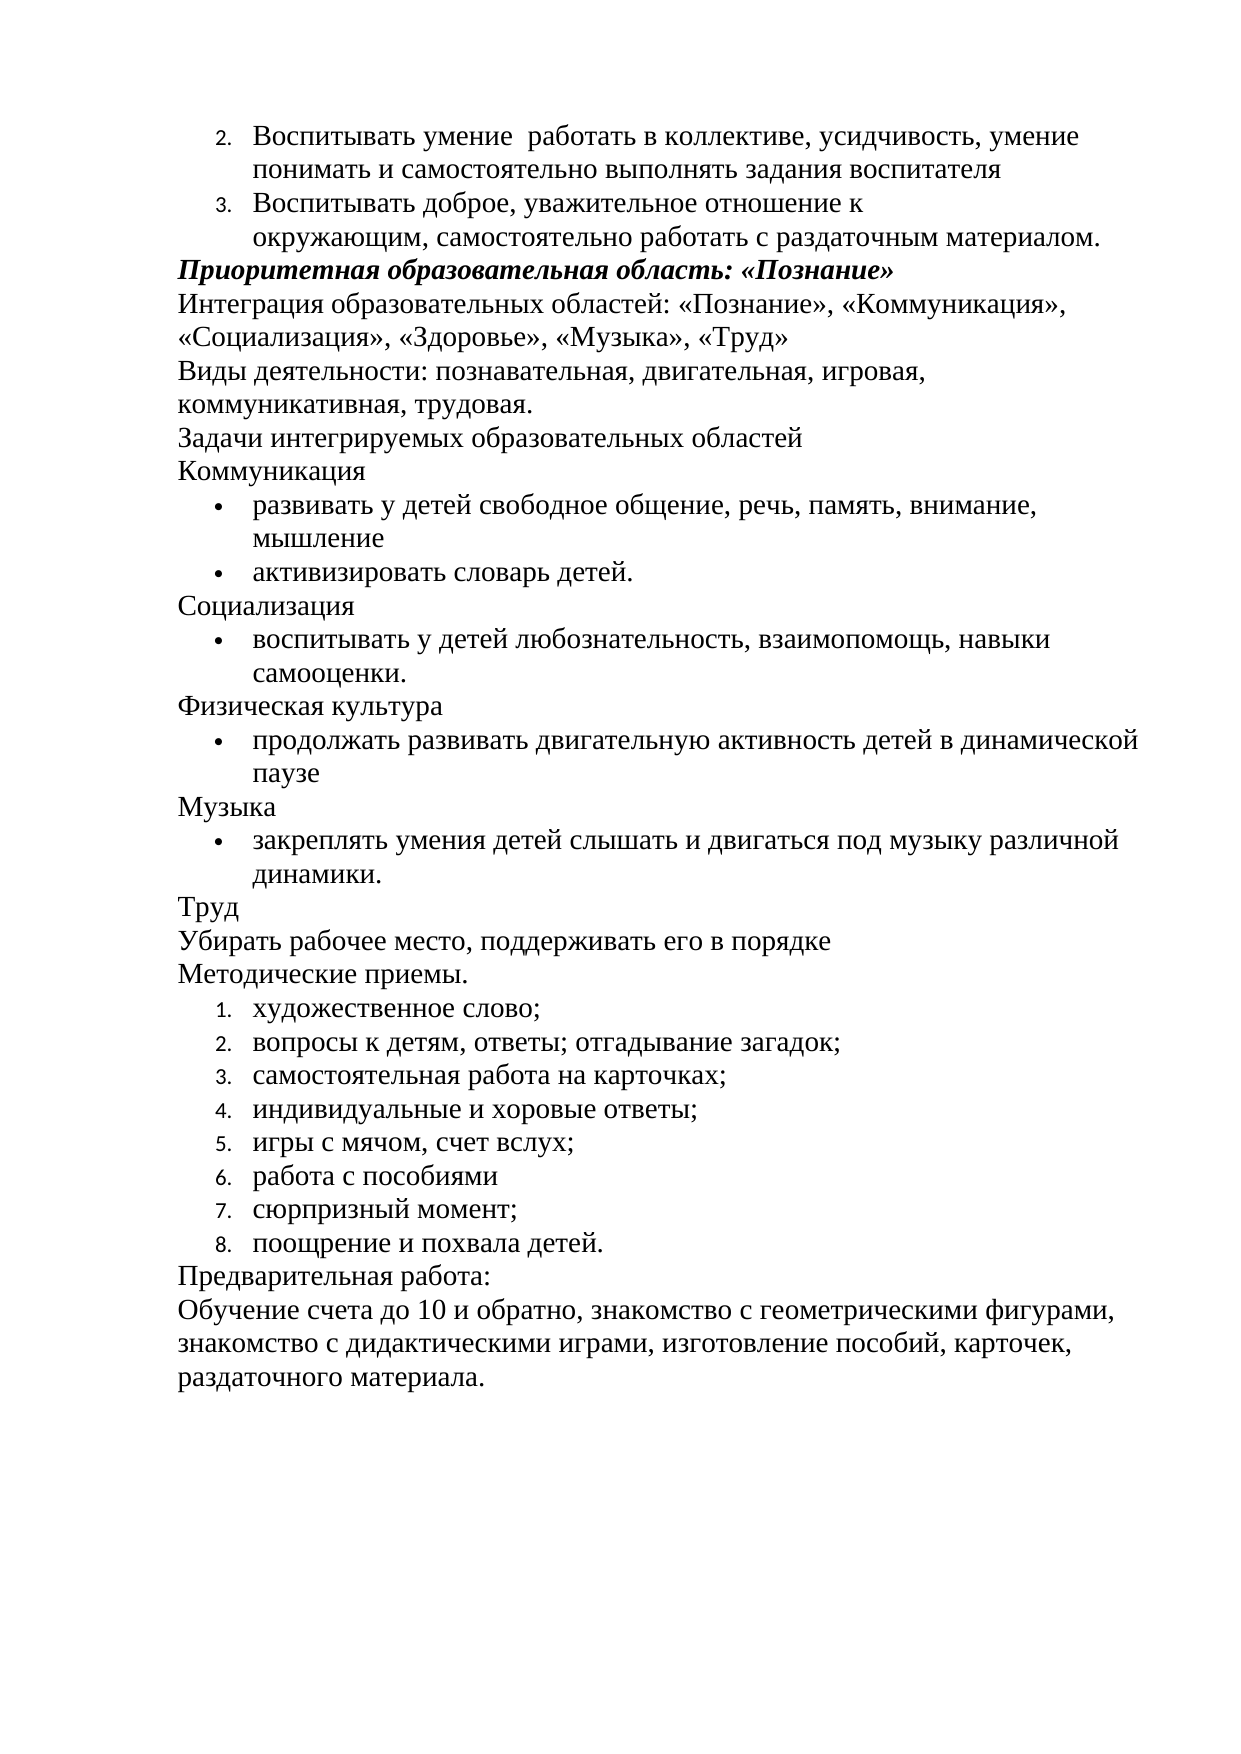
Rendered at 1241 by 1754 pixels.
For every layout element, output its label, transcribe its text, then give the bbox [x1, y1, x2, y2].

list развивать у детей свободное общение, речь, память, внимание, мышление [215, 487, 1152, 554]
text Виды деятельности: познавательная, двигательная, игровая, коммуникативная, трудовая. [177, 353, 1152, 420]
text Обучение счета до 10 и обратно, знакомство с геометрическими фигурами, знакомство с дидактическими играми, изготовление пособий, карточек, раздаточного материала. [177, 1292, 1152, 1393]
list сюрпризный момент; [215, 1191, 1152, 1225]
list поощрение и похвала детей. [215, 1225, 1152, 1258]
list Воспитывать доброе, уважительное отношение к окружающим, самостоятельно работать с раздаточным материалом. [215, 185, 1152, 252]
list работа с пособиями [215, 1158, 1152, 1191]
list воспитывать у детей любознательность, взаимопомощь, навыки самооценки. [215, 621, 1152, 688]
list вопросы к детям, ответы; отгадывание загадок; [215, 1024, 1152, 1057]
text Коммуникация [177, 453, 1152, 487]
list игры с мячом, счет вслух; [215, 1124, 1152, 1158]
list активизировать словарь детей. [215, 554, 1152, 588]
text Задачи интегрируемых образовательных областей [177, 420, 1152, 453]
list продолжать развивать двигательную активность детей в динамической паузе [215, 722, 1152, 789]
list индивидуальные и хоровые ответы; [215, 1091, 1152, 1124]
text Социализация [177, 588, 1152, 621]
text Методические приемы. [177, 957, 1152, 990]
list самостоятельная работа на карточках; [215, 1057, 1152, 1091]
list закреплять умения детей слышать и двигаться под музыку различной динамики. [215, 822, 1152, 889]
text Музыка [177, 789, 1152, 822]
text Убирать рабочее место, поддерживать его в порядке [177, 923, 1152, 957]
text Предварительная работа: [177, 1258, 1152, 1292]
text Приоритетная образовательная область: «Познание» [177, 252, 1152, 286]
text Физическая культура [177, 688, 1152, 722]
list художественное слово; [215, 990, 1152, 1024]
text Интеграция образовательных областей: «Познание», «Коммуникация», «Социализация», «Здоровье», «Музыка», «Труд» [177, 286, 1152, 353]
list Воспитывать умение работать в коллективе, усидчивость, умение понимать и самостоятельно выполнять задания воспитателя [215, 118, 1152, 185]
text Труд [177, 889, 1152, 923]
